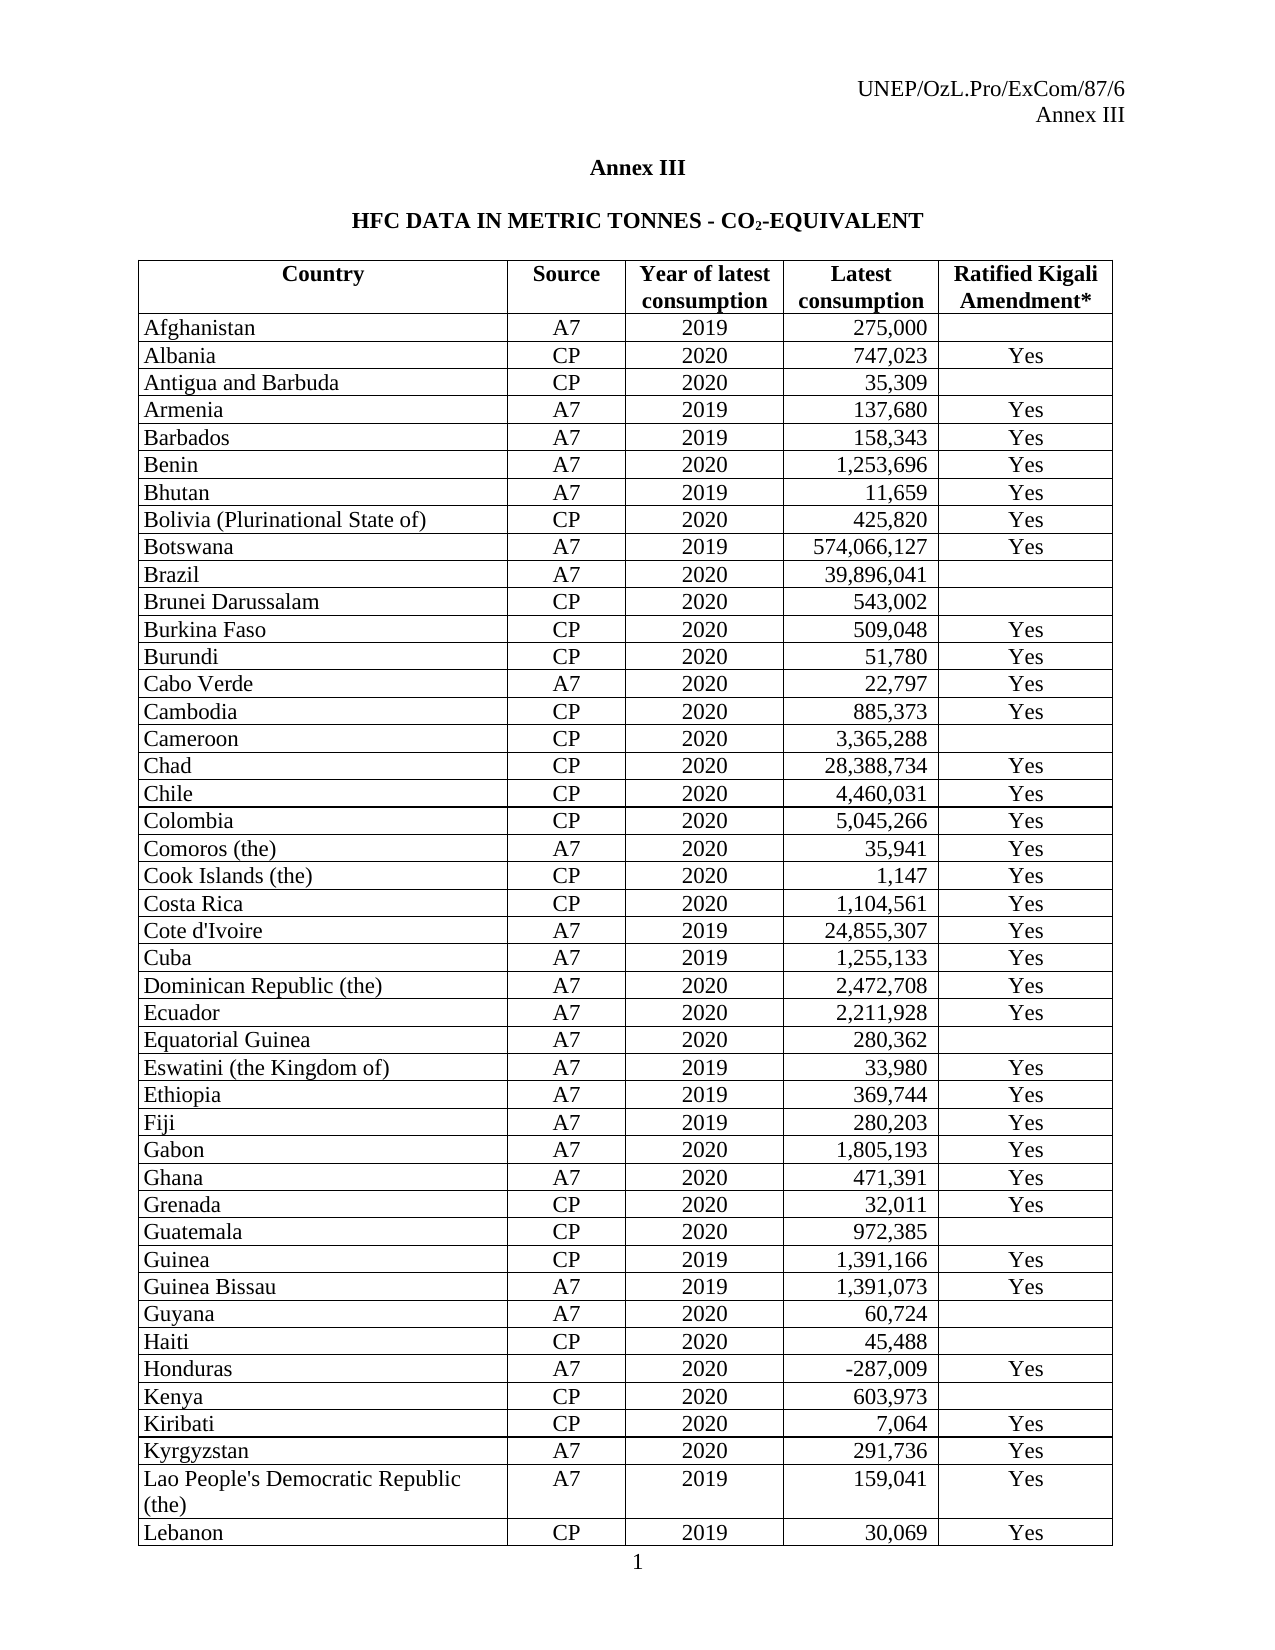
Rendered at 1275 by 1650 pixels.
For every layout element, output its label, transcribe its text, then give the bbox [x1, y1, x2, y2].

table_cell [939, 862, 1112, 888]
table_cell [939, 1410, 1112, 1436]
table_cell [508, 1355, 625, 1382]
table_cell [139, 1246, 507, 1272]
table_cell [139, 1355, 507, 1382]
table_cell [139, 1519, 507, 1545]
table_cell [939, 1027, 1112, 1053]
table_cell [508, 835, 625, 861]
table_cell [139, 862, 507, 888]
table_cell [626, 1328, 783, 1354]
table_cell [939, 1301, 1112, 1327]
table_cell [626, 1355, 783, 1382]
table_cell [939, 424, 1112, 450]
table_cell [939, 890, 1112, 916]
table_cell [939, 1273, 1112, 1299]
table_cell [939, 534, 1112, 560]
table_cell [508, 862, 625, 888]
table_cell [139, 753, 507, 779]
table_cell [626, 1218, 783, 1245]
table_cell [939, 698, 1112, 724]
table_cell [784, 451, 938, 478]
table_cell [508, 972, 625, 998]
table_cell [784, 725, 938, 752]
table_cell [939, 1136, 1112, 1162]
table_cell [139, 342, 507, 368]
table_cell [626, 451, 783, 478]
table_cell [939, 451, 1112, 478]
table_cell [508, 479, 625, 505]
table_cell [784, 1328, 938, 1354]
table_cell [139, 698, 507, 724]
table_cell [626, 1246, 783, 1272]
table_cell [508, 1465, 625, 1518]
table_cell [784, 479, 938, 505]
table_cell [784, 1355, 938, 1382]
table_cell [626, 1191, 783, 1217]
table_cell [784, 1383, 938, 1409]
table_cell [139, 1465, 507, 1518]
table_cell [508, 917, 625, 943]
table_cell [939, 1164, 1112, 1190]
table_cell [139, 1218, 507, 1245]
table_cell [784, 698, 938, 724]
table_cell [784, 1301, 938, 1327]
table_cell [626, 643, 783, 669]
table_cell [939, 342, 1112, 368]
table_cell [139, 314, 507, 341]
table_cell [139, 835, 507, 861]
text HFC DATA IN Metric tonnes - CO2-EQUIVALENT [150, 207, 1125, 233]
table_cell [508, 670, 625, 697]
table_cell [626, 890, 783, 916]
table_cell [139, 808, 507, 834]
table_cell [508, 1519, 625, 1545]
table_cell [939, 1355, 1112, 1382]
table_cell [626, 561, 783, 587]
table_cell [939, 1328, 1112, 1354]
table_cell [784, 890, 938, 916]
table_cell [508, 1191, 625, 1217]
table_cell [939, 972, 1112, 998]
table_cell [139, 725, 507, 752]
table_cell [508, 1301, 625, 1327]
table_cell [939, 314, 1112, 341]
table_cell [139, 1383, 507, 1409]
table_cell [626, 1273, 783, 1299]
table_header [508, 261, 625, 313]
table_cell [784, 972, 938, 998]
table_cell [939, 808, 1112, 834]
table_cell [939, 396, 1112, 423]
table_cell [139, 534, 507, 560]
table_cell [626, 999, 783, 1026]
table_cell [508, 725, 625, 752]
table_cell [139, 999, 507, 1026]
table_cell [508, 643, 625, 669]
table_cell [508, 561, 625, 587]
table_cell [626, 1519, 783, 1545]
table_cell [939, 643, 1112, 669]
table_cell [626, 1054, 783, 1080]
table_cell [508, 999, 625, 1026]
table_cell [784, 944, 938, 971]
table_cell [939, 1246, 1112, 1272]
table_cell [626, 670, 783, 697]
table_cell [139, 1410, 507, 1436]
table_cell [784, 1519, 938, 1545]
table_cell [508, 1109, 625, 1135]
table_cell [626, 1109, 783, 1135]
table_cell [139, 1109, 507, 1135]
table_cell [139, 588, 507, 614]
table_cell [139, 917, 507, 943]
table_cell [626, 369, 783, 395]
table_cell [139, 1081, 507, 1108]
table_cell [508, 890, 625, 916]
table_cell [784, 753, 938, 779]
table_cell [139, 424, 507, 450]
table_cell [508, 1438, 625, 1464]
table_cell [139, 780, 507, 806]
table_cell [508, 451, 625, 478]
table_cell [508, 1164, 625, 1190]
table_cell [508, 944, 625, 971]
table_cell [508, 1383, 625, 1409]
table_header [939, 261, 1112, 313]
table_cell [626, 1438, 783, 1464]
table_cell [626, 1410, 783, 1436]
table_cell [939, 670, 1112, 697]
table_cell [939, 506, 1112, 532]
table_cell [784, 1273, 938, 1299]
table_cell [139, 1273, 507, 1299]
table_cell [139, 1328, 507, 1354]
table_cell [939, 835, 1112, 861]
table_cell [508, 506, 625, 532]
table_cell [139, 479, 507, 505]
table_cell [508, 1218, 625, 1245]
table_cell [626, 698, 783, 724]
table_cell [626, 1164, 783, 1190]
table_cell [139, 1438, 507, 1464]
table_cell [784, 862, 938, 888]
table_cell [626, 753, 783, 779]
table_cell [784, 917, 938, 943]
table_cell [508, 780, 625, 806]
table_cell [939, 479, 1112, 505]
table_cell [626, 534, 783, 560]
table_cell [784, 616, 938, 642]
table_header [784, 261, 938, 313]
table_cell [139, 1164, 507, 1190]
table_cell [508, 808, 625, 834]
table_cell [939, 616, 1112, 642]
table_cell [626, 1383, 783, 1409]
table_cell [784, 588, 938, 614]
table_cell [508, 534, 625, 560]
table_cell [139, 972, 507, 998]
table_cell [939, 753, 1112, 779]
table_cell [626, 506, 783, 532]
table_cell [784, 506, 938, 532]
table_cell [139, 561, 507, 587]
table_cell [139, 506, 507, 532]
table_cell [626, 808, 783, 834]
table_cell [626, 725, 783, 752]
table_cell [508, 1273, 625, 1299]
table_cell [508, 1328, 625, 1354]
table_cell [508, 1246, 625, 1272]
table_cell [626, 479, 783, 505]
text Annex III [150, 154, 1125, 180]
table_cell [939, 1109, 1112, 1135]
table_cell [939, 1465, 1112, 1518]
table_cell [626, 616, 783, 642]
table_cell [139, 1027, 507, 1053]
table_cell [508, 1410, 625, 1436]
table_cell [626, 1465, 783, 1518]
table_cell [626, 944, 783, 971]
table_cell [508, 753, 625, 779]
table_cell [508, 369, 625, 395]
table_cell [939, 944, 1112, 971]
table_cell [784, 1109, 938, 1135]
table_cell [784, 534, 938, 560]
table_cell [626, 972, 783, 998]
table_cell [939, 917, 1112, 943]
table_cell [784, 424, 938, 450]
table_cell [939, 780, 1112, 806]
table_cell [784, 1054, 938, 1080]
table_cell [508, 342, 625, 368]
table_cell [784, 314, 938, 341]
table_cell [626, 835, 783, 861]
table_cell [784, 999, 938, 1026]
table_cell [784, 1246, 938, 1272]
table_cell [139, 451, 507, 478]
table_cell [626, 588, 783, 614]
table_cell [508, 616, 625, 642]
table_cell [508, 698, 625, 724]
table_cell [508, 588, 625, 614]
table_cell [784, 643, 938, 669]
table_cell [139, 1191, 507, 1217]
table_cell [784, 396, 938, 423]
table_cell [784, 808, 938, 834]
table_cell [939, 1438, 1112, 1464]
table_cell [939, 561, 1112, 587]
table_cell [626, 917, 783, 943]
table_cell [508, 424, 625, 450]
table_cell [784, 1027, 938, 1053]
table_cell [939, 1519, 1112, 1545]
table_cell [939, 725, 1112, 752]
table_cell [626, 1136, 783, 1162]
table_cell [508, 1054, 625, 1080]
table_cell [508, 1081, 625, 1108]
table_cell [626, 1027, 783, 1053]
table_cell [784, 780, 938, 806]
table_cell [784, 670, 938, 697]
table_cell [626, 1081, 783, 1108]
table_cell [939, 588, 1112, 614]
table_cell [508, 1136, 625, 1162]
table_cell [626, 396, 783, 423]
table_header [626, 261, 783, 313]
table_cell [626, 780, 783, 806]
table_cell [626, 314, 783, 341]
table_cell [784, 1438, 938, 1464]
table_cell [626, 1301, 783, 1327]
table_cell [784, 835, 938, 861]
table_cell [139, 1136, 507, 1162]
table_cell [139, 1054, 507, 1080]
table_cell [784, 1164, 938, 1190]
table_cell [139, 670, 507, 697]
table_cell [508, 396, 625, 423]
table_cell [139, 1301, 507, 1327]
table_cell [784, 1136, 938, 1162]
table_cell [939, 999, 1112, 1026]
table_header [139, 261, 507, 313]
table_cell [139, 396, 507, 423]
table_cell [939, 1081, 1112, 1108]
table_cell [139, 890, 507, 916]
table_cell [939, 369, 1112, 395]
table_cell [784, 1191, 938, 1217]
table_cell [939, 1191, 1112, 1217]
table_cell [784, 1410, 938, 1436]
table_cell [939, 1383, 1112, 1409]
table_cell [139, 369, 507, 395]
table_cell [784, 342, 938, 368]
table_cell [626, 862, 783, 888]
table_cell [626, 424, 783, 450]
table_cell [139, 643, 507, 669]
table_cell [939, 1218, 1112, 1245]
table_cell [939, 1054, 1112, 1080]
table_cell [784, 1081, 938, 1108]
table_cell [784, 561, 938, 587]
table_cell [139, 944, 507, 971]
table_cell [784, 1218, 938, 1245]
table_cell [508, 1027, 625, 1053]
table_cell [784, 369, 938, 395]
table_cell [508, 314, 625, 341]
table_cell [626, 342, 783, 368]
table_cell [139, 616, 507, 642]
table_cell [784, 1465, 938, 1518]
